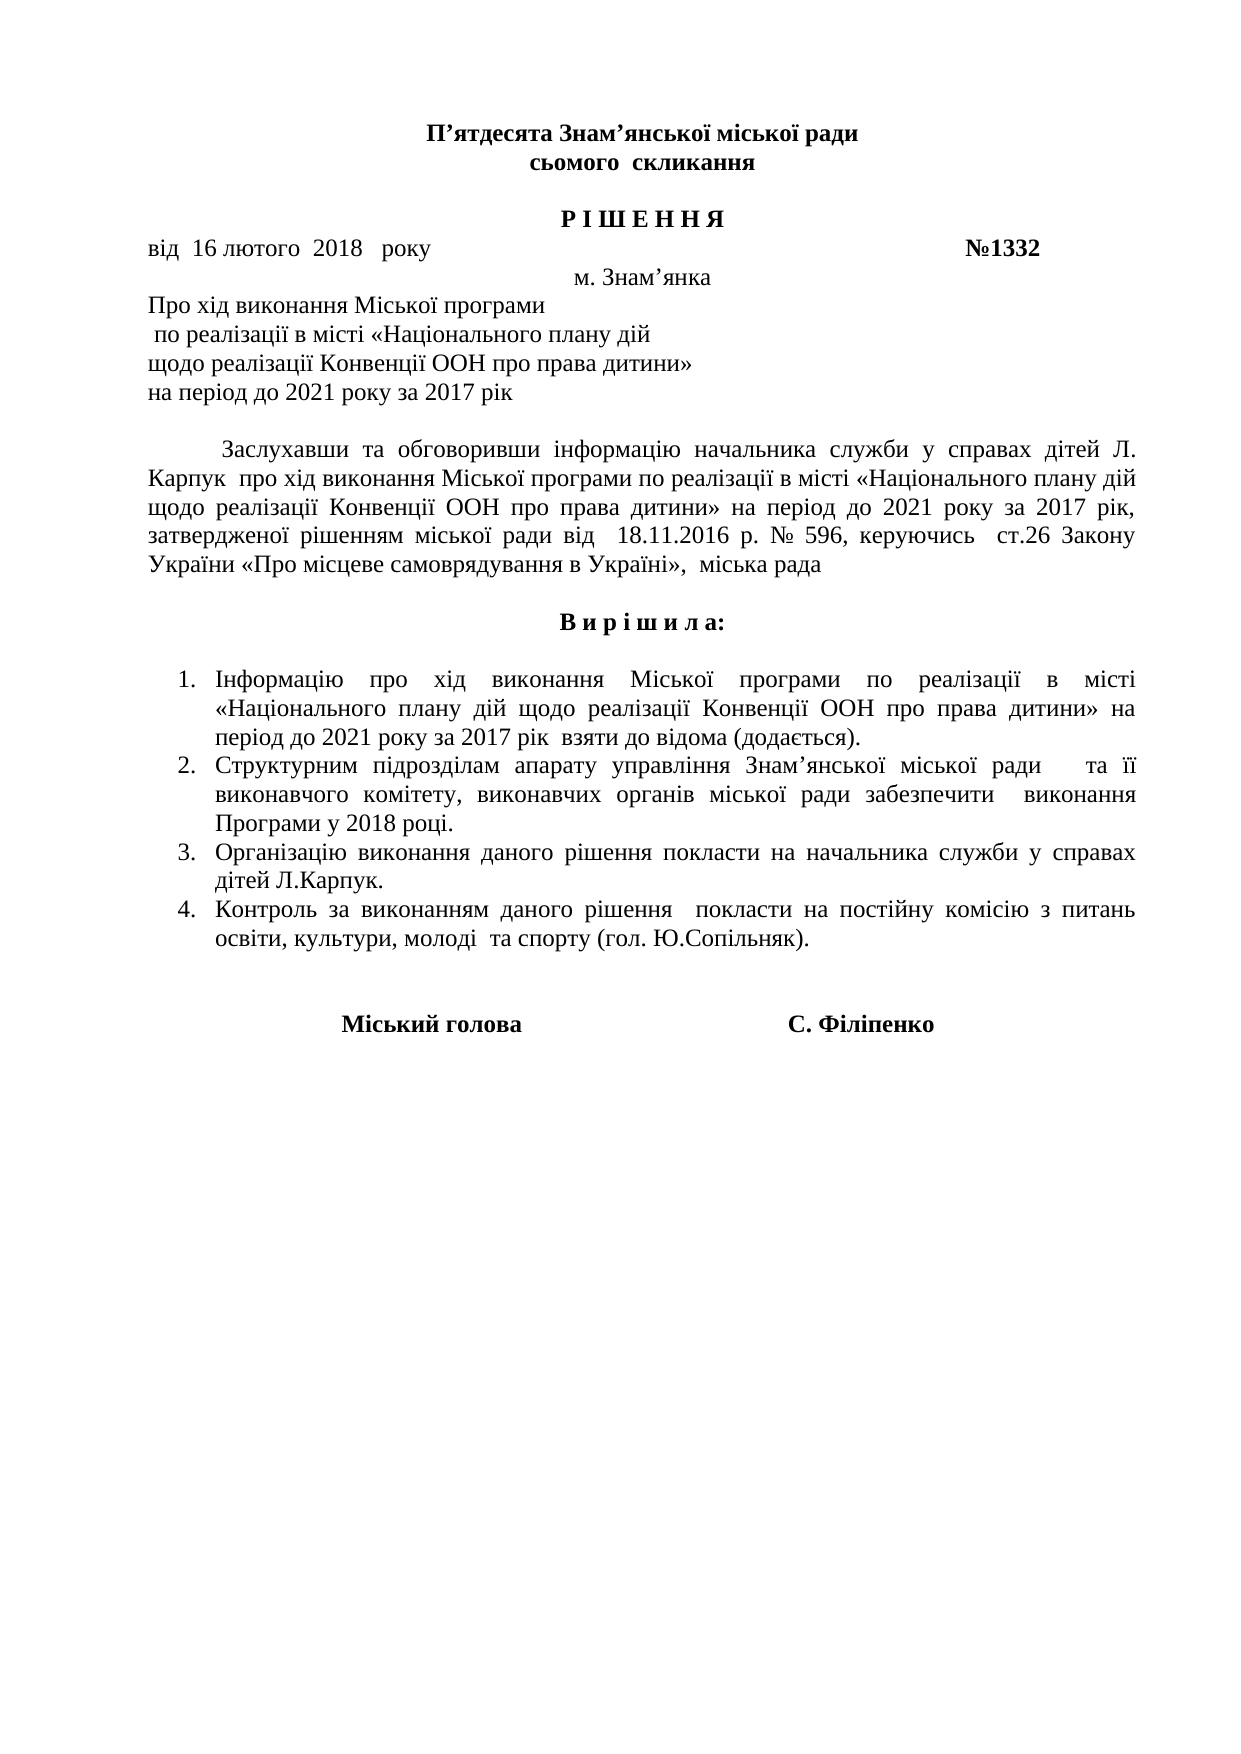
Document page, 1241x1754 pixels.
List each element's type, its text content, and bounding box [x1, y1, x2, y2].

text по реалізації в місті «Національного плану дій [148, 319, 1137, 348]
text Р І Ш Е Н Н Я [148, 204, 1137, 233]
text Міський голова С. Філіпенко [148, 1009, 1137, 1038]
list Організацію виконання даного рішення покласти на начальника служби у справах дітей Л.Карпук. [177, 837, 1137, 894]
text В и р і ш и л а: [148, 607, 1137, 636]
list Структурним підрозділам апарату управління Знам’янської міської ради та її виконавчого комітету, виконавчих органів міської ради забезпечити виконання Програми у 2018 році. [177, 751, 1137, 837]
text на період до 2021 року за 2017 рік [148, 377, 1137, 406]
text м. Знам’янка [148, 262, 1137, 291]
text щодо реалізації Конвенції ООН про права дитини» [148, 348, 1137, 377]
list Контроль за виконанням даного рішення покласти на постійну комісію з питань освіти, культури, молоді та спорту (гол. Ю.Сопільняк). [177, 894, 1137, 952]
text сьомого скликання [148, 147, 1137, 176]
text П’ятдесята Знам’янської міської ради [148, 118, 1137, 147]
list Інформацію про хід виконання Міської програми по реалізації в місті «Національного плану дій щодо реалізації Конвенції ООН про права дитини» на період до 2021 року за 2017 рік взяти до відома (додається). [177, 664, 1137, 751]
text Про хід виконання Міської програми [148, 291, 1137, 319]
text від 16 лютого 2018 року №1332 [148, 233, 1137, 262]
text Заслухавши та обговоривши інформацію начальника служби у справах дітей Л. Карпук про хід виконання Міської програми по реалізації в місті «Національного плану дій щодо реалізації Конвенції ООН про права дитини» на період до 2021 року за 2017 рік, затвердженої рішенням міської ради від 18.11.2016 р. № 596, керуючись ст.26 Закону України «Про місцеве самоврядування в Україні», міська рада [148, 434, 1137, 578]
